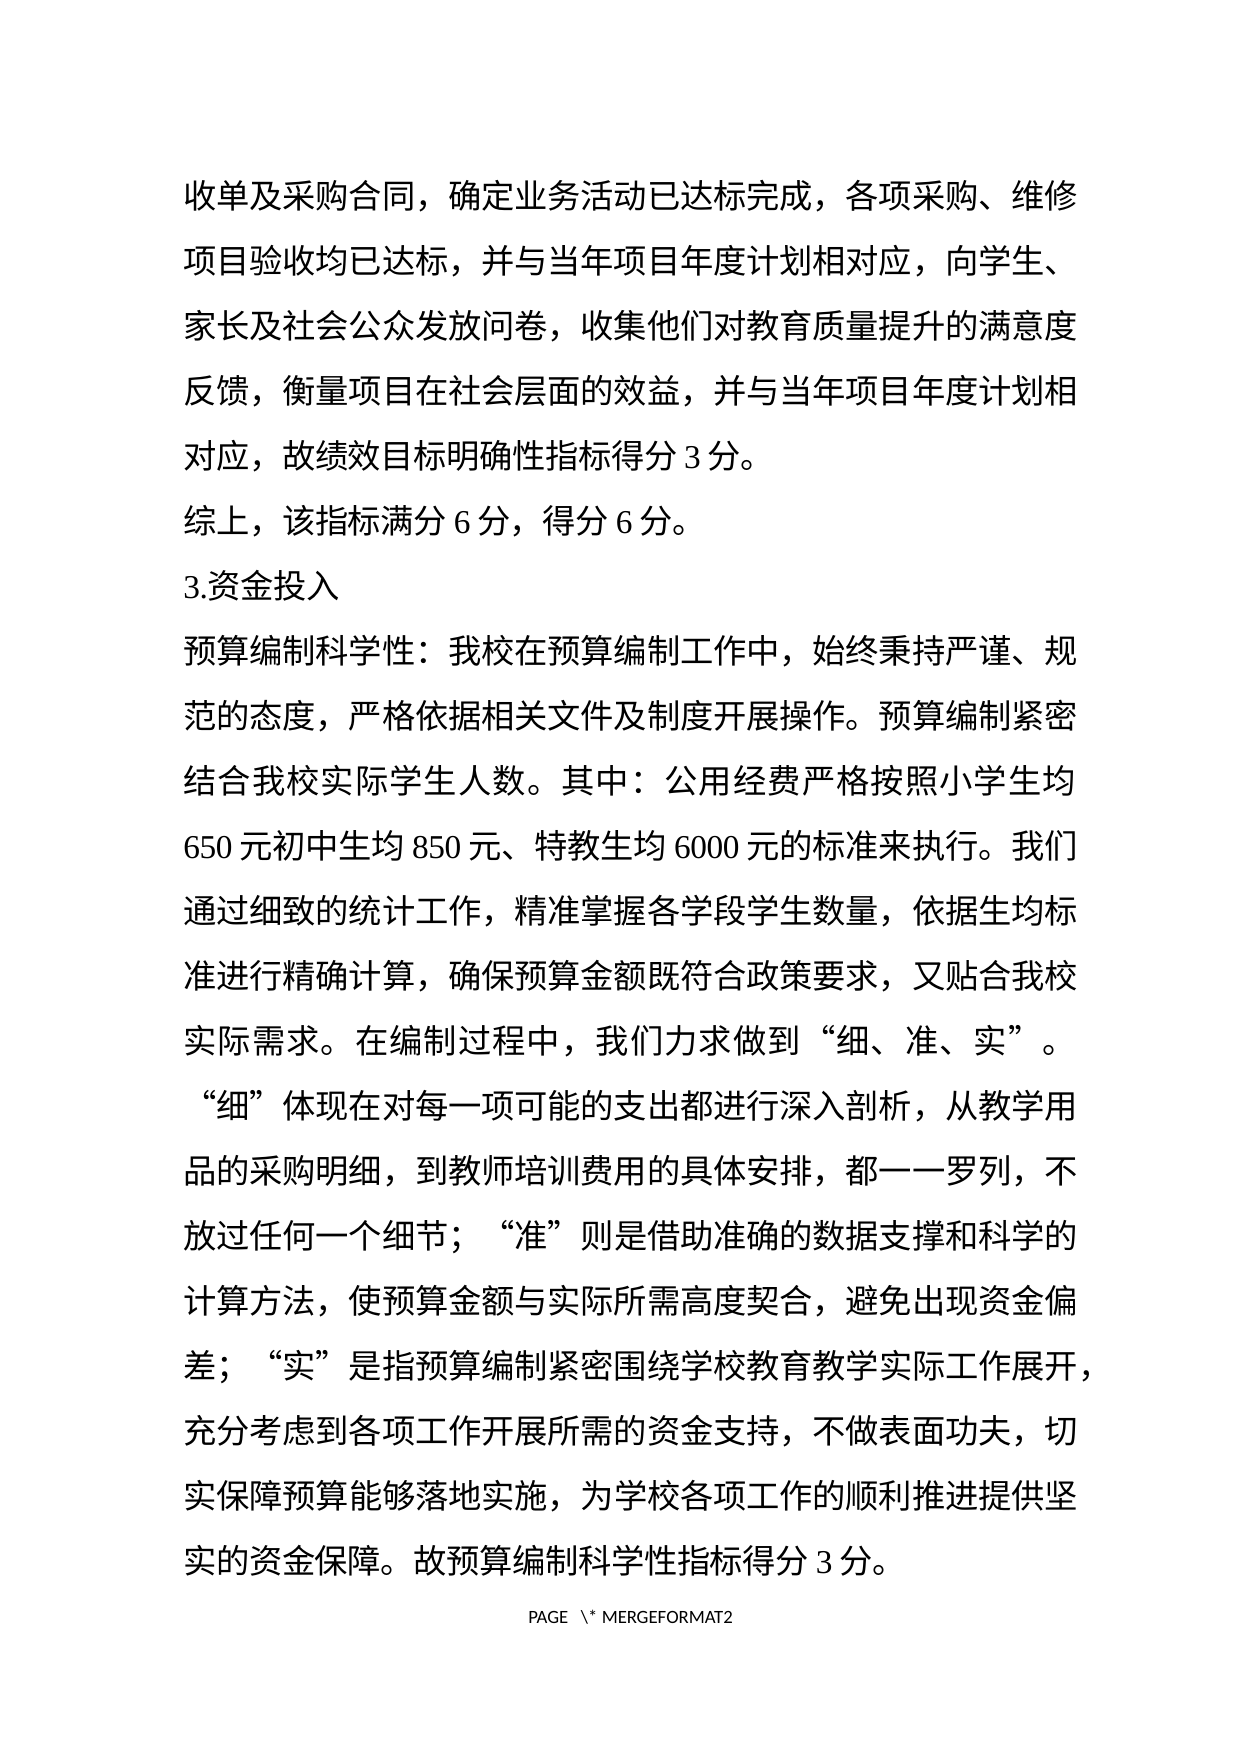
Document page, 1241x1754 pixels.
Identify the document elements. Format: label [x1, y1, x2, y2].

text [183, 162, 1078, 1592]
